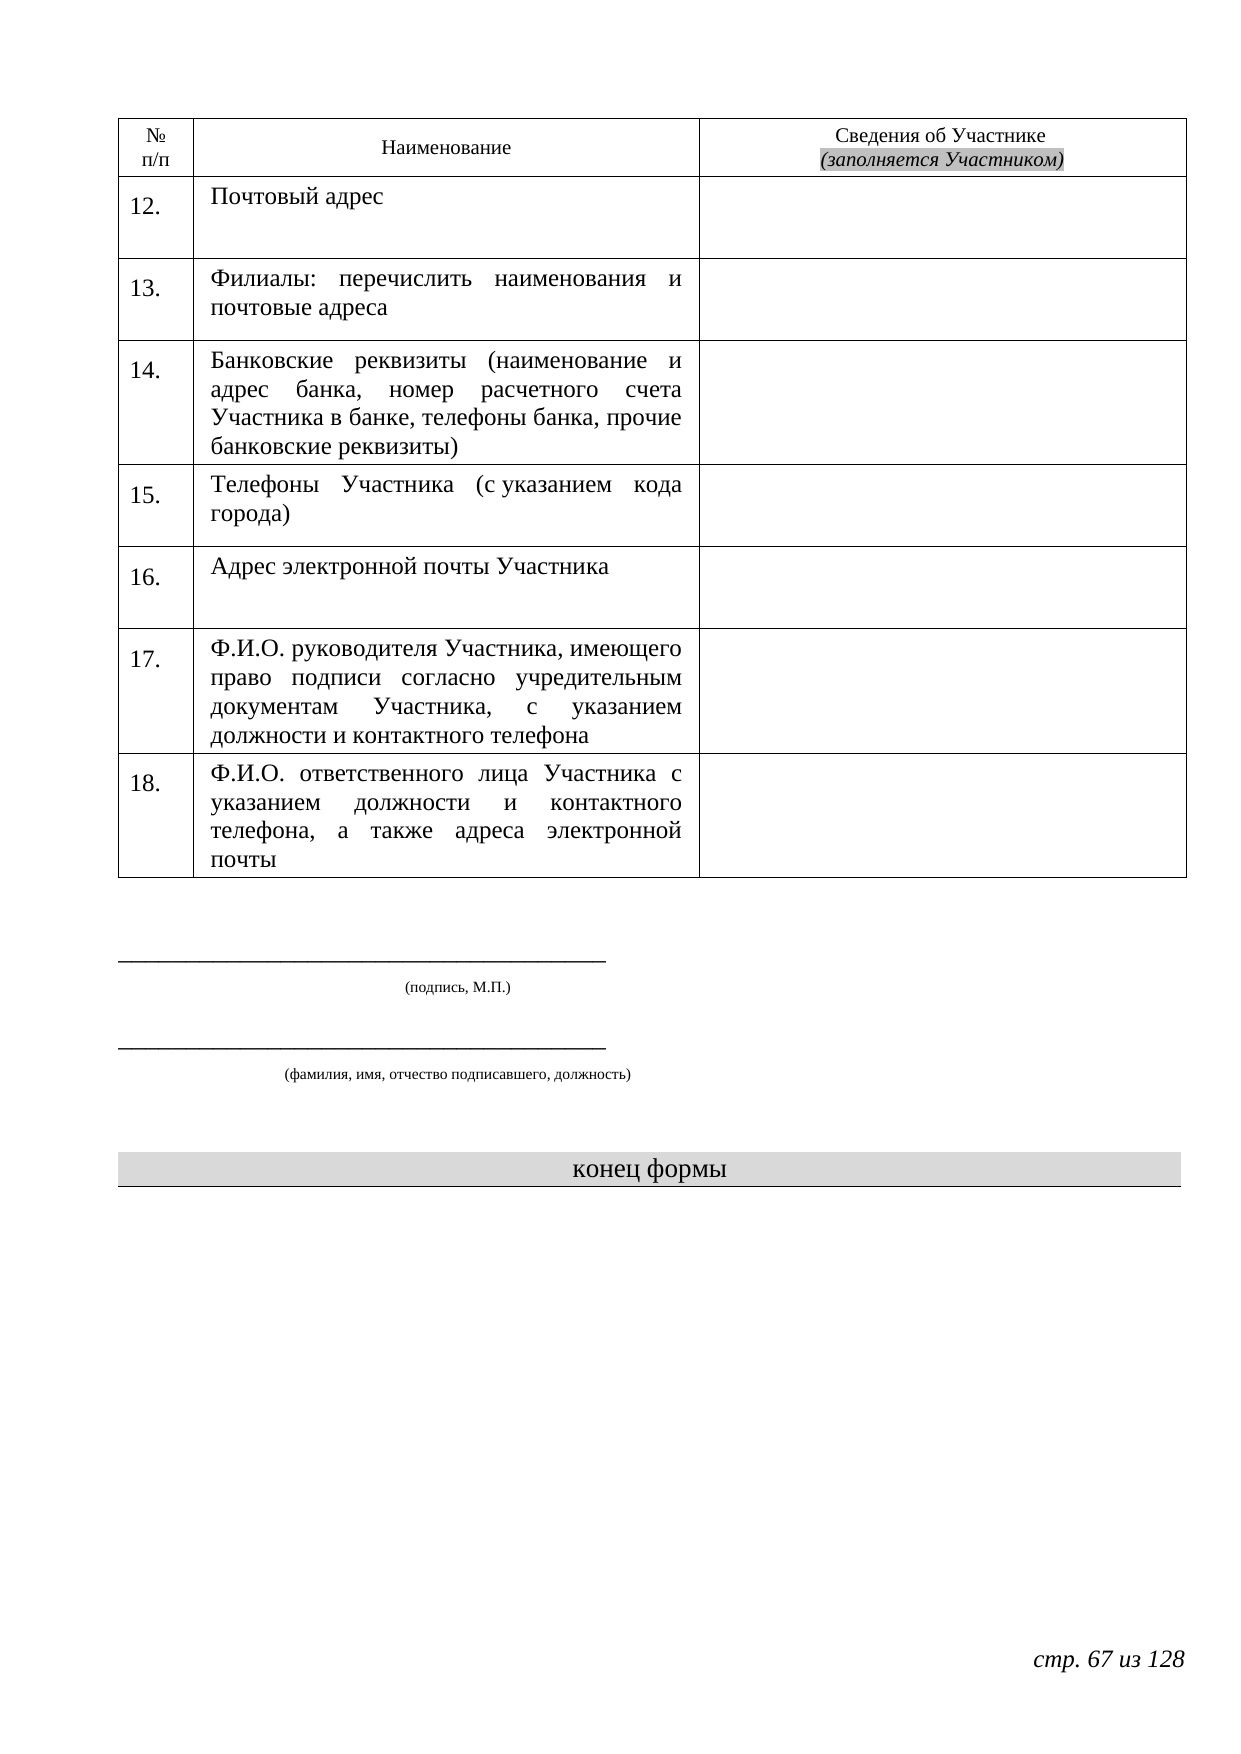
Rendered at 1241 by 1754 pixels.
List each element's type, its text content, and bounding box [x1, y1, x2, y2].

table_cell [119, 629, 193, 753]
table_cell Телефоны Участника (с указанием кода города) [194, 465, 699, 546]
table_cell [119, 547, 193, 628]
table_cell Адрес электронной почты Участника [194, 547, 699, 628]
table_cell [700, 465, 1186, 546]
table_cell [700, 341, 1186, 464]
table_cell [119, 259, 193, 340]
text (фамилия, имя, отчество подписавшего, должность) [118, 1065, 797, 1096]
table_cell [119, 754, 193, 877]
table_cell [700, 547, 1186, 628]
table_cell [700, 754, 1186, 877]
table_cell Филиалы: перечислить наименования и почтовые адреса [194, 259, 699, 340]
table_cell [700, 629, 1186, 753]
table_header Сведения об Участнике (заполняется Участником) [700, 119, 1186, 176]
table_cell [700, 259, 1186, 340]
table_cell [700, 177, 1186, 258]
text (подпись, М.П.) [118, 978, 797, 1009]
text ____________________________________ [118, 934, 1181, 965]
table_header № п/п [119, 119, 193, 176]
table_cell [119, 465, 193, 546]
table_cell [119, 177, 193, 258]
text ____________________________________ [118, 1022, 1181, 1053]
table_cell Почтовый адрес [194, 177, 699, 258]
table_cell Ф.И.О. руководителя Участника, имеющего право подписи согласно учредительным документам Участника, с указанием должности и контактного телефона [194, 629, 699, 753]
table_cell Ф.И.О. ответственного лица Участника с указанием должности и контактного телефона, а также адреса электронной почты [194, 754, 699, 877]
text конец формы [118, 1152, 1181, 1186]
table_header Наименование [194, 119, 699, 176]
table_cell Банковские реквизиты (наименование и адрес банка, номер расчетного счета Участника в банке, телефоны банка, прочие банковские реквизиты) [194, 341, 699, 464]
table_cell [119, 341, 193, 464]
